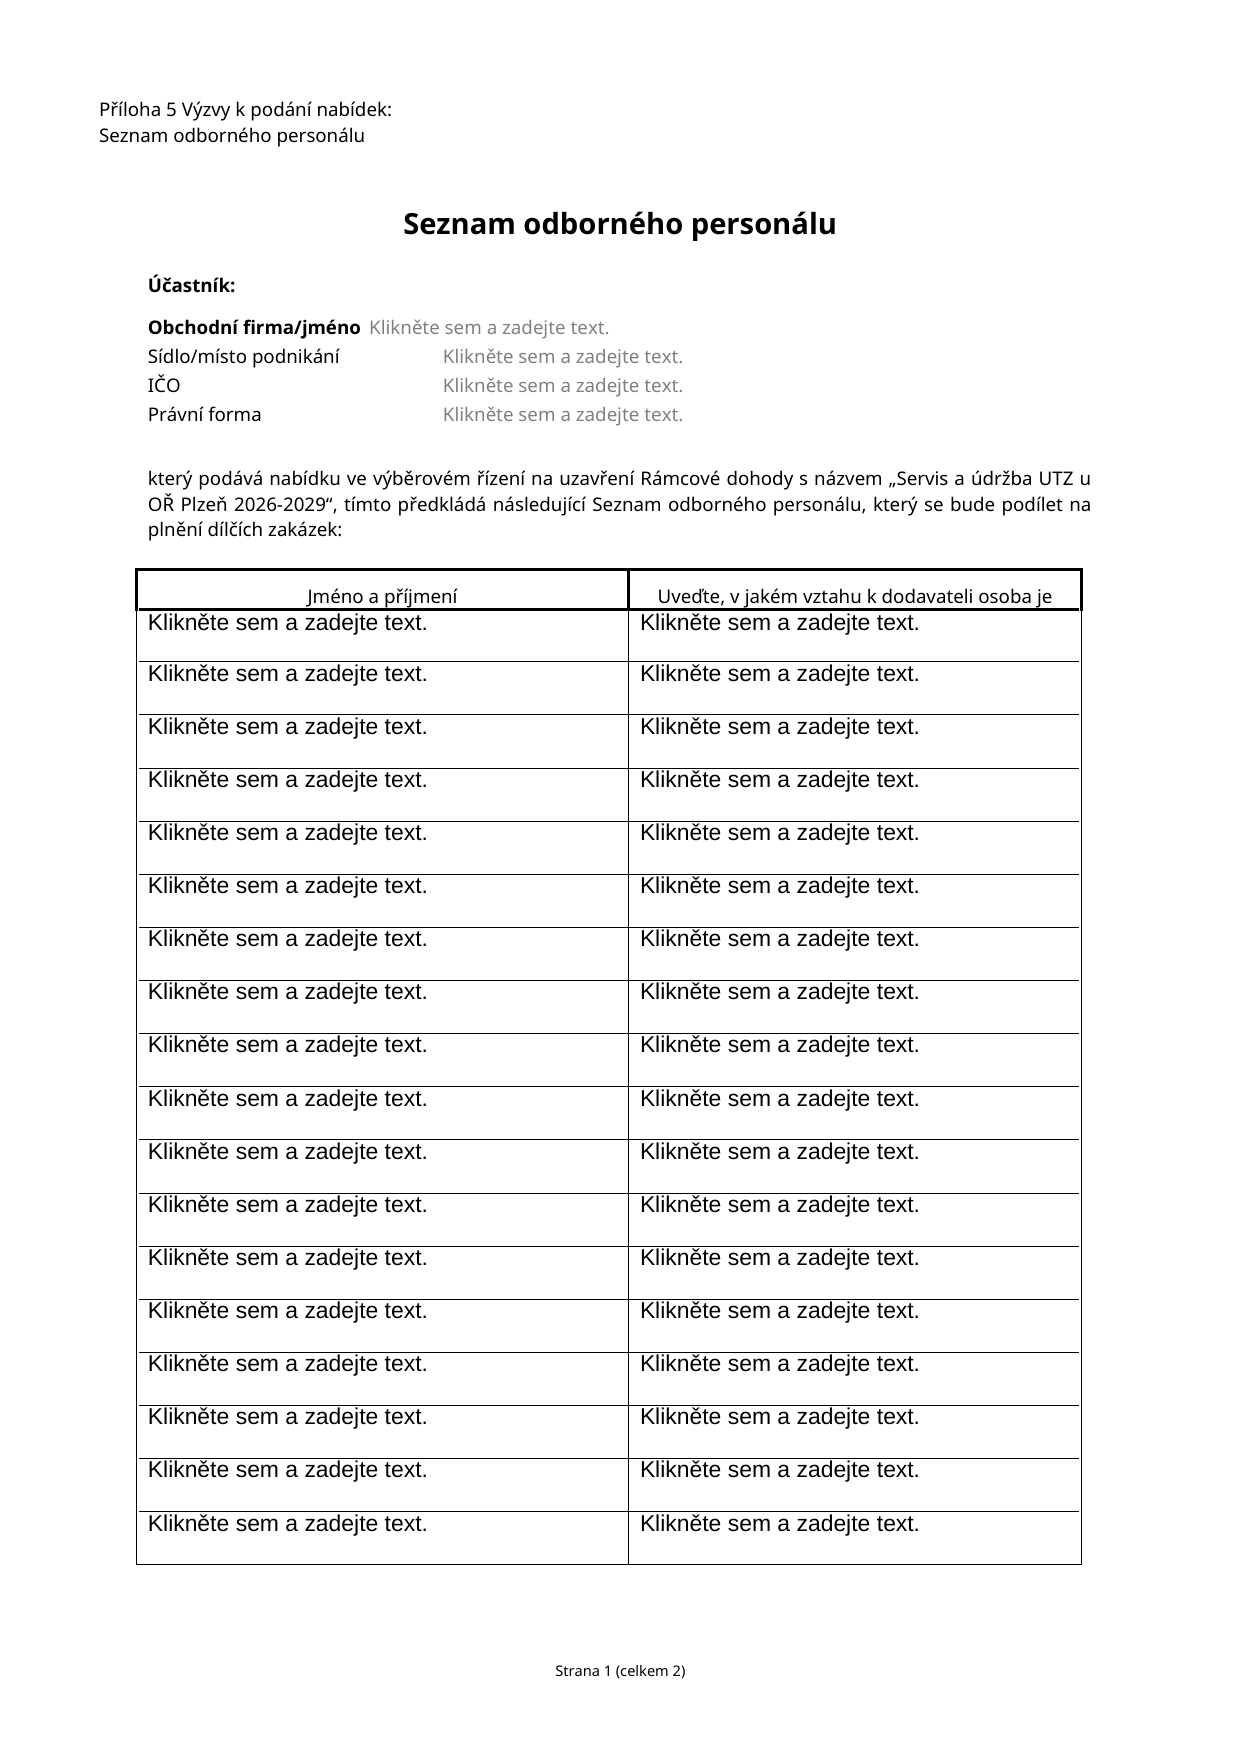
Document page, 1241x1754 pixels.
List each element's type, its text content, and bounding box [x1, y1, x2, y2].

text Sídlo/místo podnikání [148, 340, 1093, 369]
title Seznam odborného personálu [148, 203, 1093, 243]
text Obchodní firma/jméno [148, 311, 1093, 340]
text Právní forma [148, 398, 1093, 427]
text IČO [148, 369, 1093, 398]
text Účastník: [148, 268, 1093, 299]
text který podává nabídku ve výběrovém řízení na uzavření Rámcové dohody s názvem „Servis a údržba UTZ u OŘ Plzeň 2026-2029“, tímto předkládá následující Seznam odborného personálu, který se bude podílet na plnění dílčích zakázek: [148, 465, 1093, 542]
table_header Uveďte, v jakém vztahu k dodavateli osoba je [630, 571, 1080, 608]
table_header Jméno a příjmení [138, 571, 627, 608]
